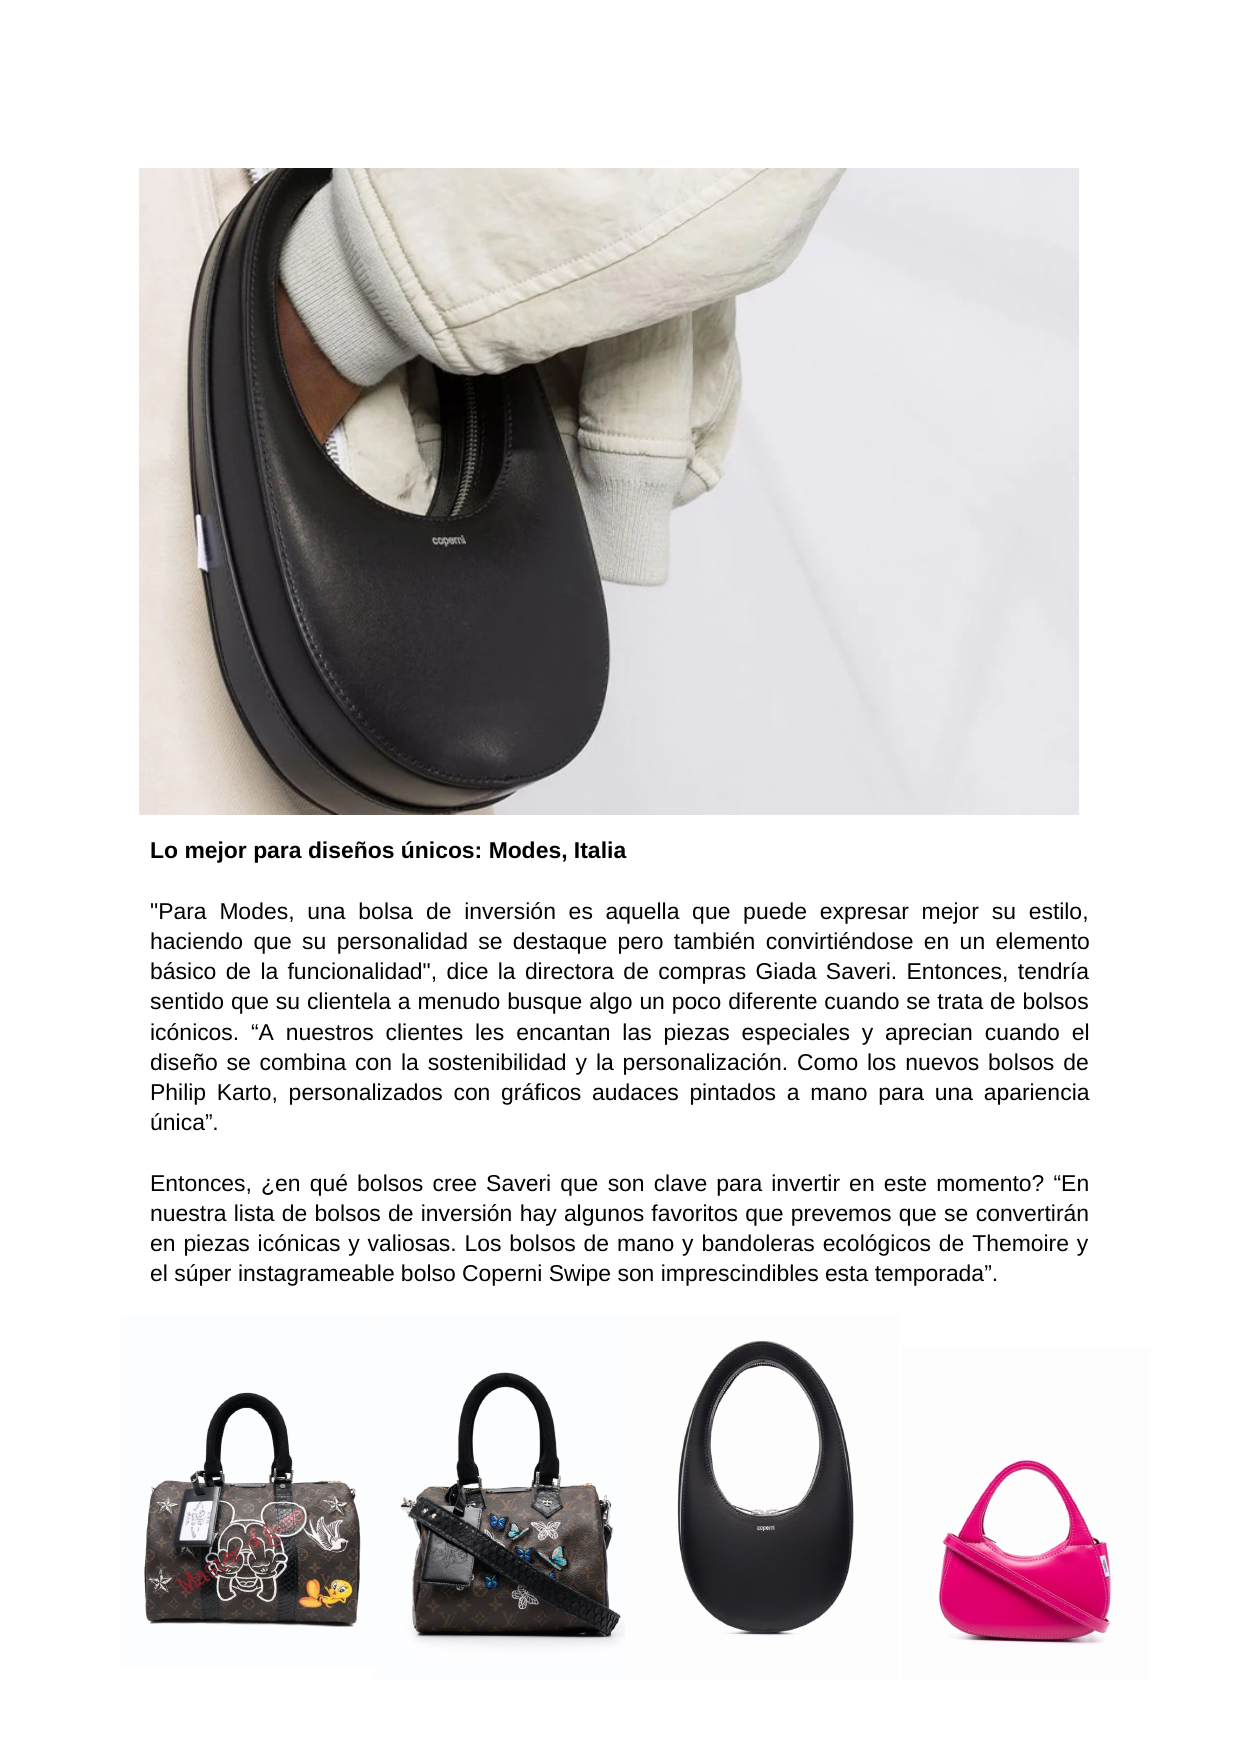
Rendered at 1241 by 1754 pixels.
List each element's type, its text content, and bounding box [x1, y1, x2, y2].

picture [120, 1314, 1151, 1681]
picture [139, 168, 1080, 815]
text "Para Modes, una bolsa de inversión es aquella que puede expresar mejor su estilo, haciendo que su personalidad se destaque pero también convirtiéndose en un elemento básico de la funcionalidad", dice la directora de compras Giada Saveri. Entonces, tendría sentido que su clientela a menudo busque algo un poco diferente cuando se trata de bolsos icónicos. “A nuestros clientes les encantan las piezas especiales y aprecian cuando el diseño se combina con la sostenibilidad y la personalización. Como los nuevos bolsos de Philip Karto, personalizados con gráficos audaces pintados a mano para una apariencia única”. [150, 898, 1090, 1135]
text Entonces, ¿en qué bolsos cree Saveri que son clave para invertir en este momento? “En nuestra lista de bolsos de inversión hay algunos favoritos que prevemos que se convertirán en piezas icónicas y valiosas. Los bolsos de mano y bandoleras ecológicos de Themoire y el súper instagrameable bolso Coperni Swipe son imprescindibles esta temporada”. [150, 1169, 1090, 1286]
